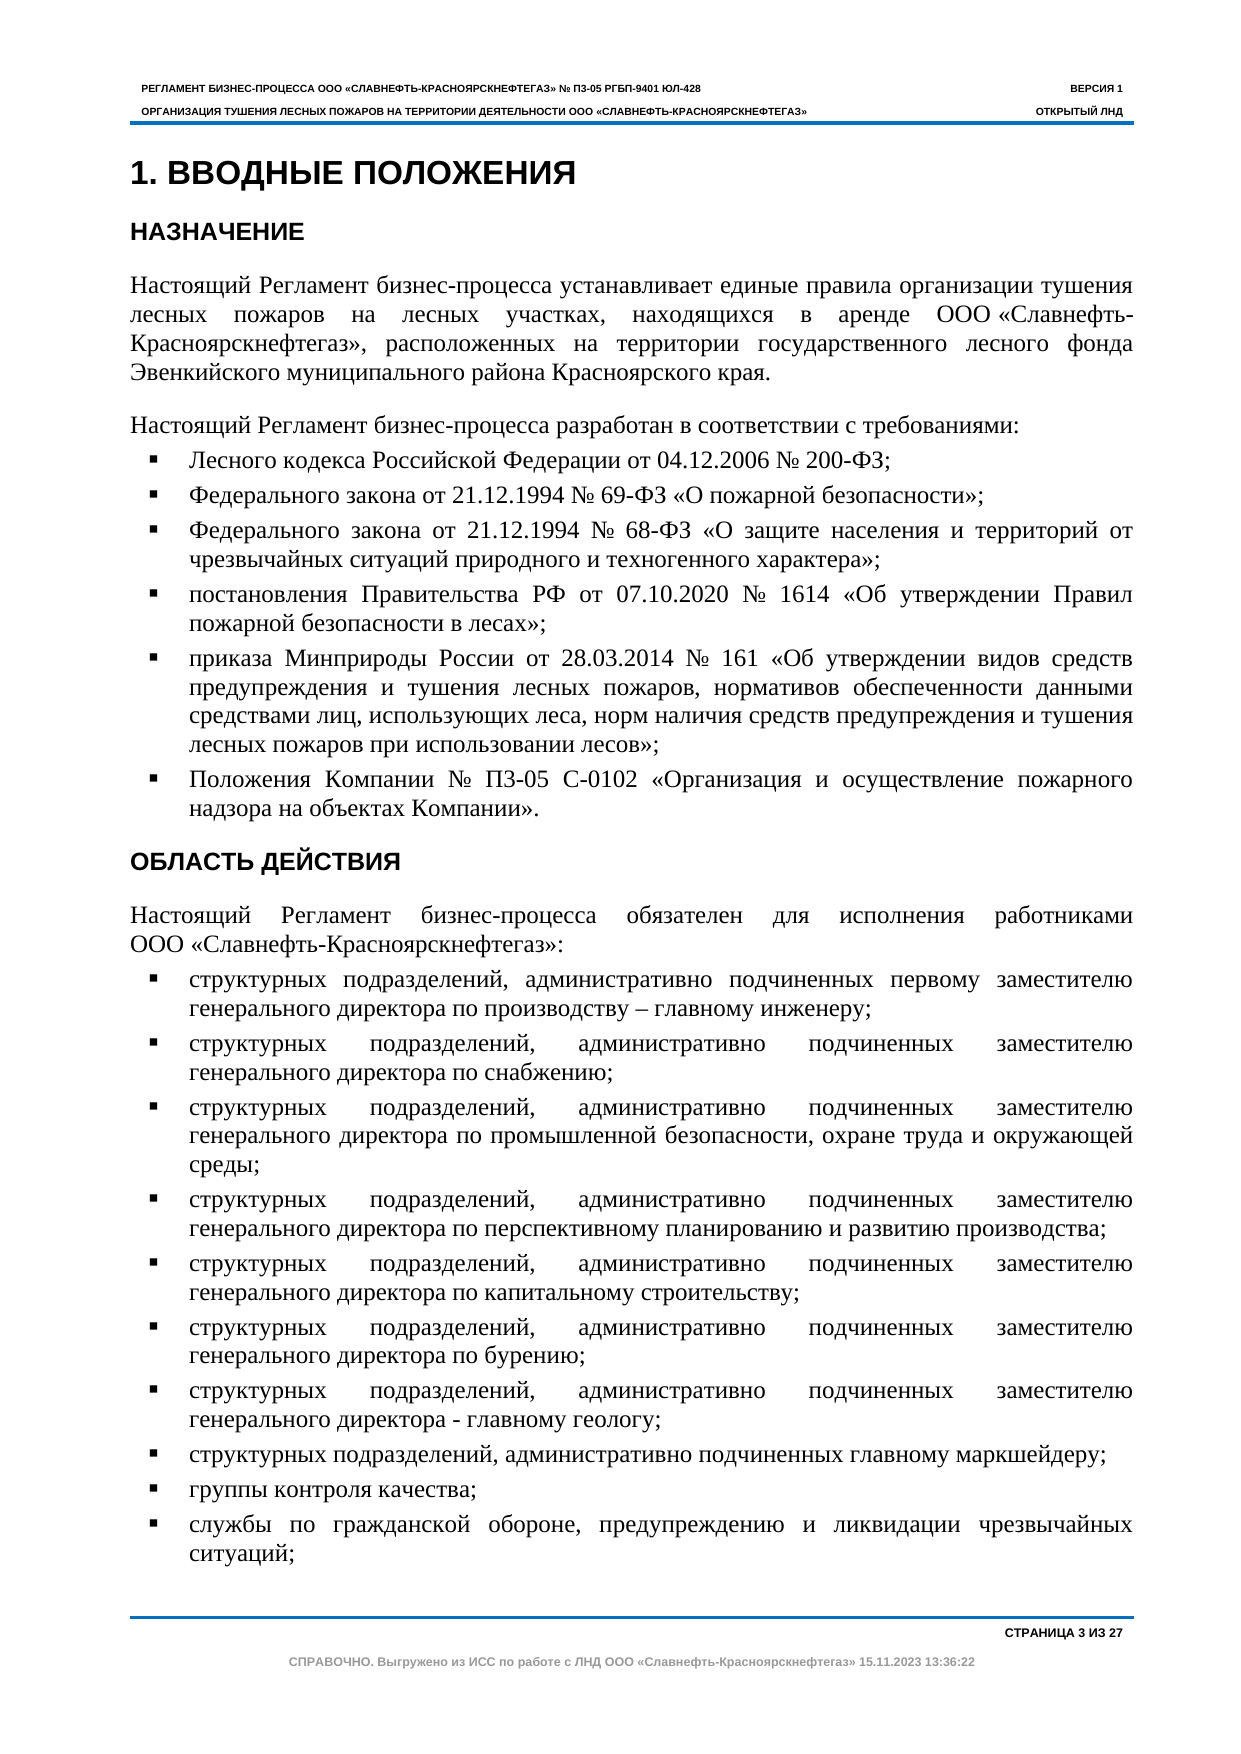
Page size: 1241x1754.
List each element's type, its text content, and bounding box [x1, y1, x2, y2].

subtitle ОБЛАСТЬ ДЕЙСТВИЯ [130, 847, 1134, 876]
list структурных подразделений, административно подчиненных главному маркшейдеру; [148, 1439, 1134, 1468]
list структурных подразделений, административно подчиненных заместителю генерального директора по перспективному планированию и развитию производства; [148, 1184, 1134, 1242]
list структурных подразделений, административно подчиненных первому заместителю генерального директора по производству – главному инженеру; [148, 964, 1134, 1022]
list Федерального закона от 21.12.1994 № 69-ФЗ «О пожарной безопасности»; [148, 481, 1134, 509]
list структурных подразделений, административно подчиненных заместителю генерального директора по бурению; [148, 1312, 1134, 1369]
list службы по гражданской обороне, предупреждению и ликвидации чрезвычайных ситуаций; [148, 1509, 1134, 1567]
subtitle НАЗНАЧЕНИЕ [130, 217, 1134, 246]
list группы контроля качества; [148, 1474, 1134, 1503]
list структурных подразделений, административно подчиненных заместителю генерального директора по капитальному строительству; [148, 1248, 1134, 1306]
text Настоящий Регламент бизнес-процесса устанавливает единые правила организации тушения лесных пожаров на лесных участках, находящихся в аренде ООО «Славнефть-Красноярскнефтегаз», расположенных на территории государственного лесного фонда Эвенкийского муниципального района Красноярского края. [130, 271, 1134, 386]
list Федерального закона от 21.12.1994 № 68-ФЗ «О защите населения и территорий от чрезвычайных ситуаций природного и техногенного характера»; [148, 516, 1134, 573]
list Лесного кодекса Российской Федерации от 04.12.2006 № 200-ФЗ; [148, 446, 1134, 474]
list структурных подразделений, административно подчиненных заместителю генерального директора по снабжению; [148, 1028, 1134, 1086]
list Настоящий Регламент бизнес-процесса разработан в соответствии с требованиями: [130, 411, 1134, 439]
list постановления Правительства РФ от 07.10.2020 № 1614 «Об утверждении Правил пожарной безопасности в лесах»; [148, 579, 1134, 637]
list структурных подразделений, административно подчиненных заместителю генерального директора по промышленной безопасности, охране труда и окружающей среды; [148, 1092, 1134, 1178]
text Настоящий Регламент бизнес-процесса обязателен для исполнения работниками ООО «Славнефть-Красноярскнефтегаз»: [130, 901, 1134, 958]
subtitle 1. ВВОДНЫЕ ПОЛОЖЕНИЯ [130, 153, 1134, 192]
list приказа Минприроды России от 28.03.2014 № 161 «Об утверждении видов средств предупреждения и тушения лесных пожаров, нормативов обеспеченности данными средствами лиц, использующих леса, норм наличия средств предупреждения и тушения лесных пожаров при использовании лесов»; [148, 643, 1134, 758]
list структурных подразделений, административно подчиненных заместителю генерального директора - главному геологу; [148, 1376, 1134, 1433]
list Положения Компании № П3-05 С-0102 «Организация и осуществление пожарного надзора на объектах Компании». [148, 764, 1134, 822]
